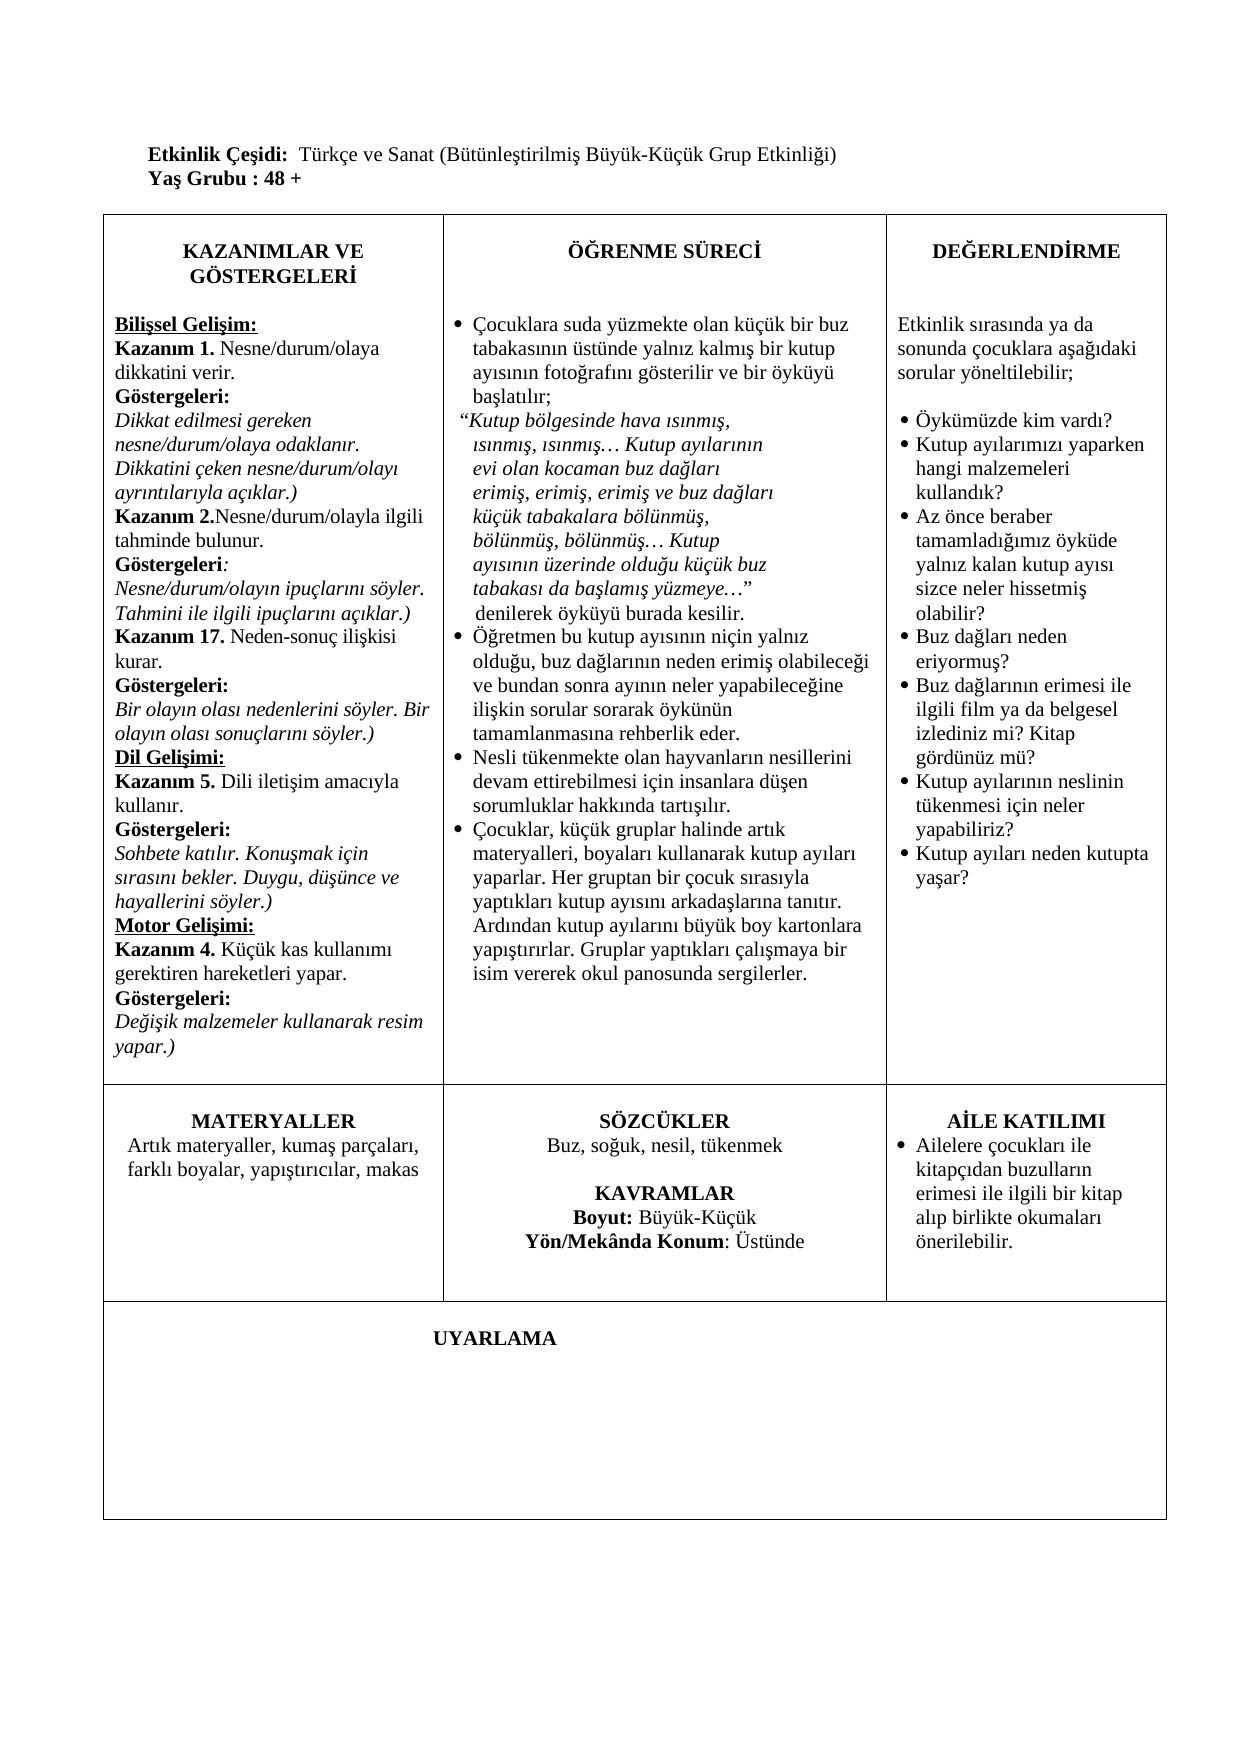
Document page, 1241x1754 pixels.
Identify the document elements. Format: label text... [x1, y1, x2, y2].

table_header DEĞERLENDİRME Etkinlik sırasında ya da sonunda çocuklara aşağıdaki sorular yöneltilebilir; Öykümüzde kim vardı? Kutup ayılarımızı yaparken hangi malzemeleri kullandık? Az önce beraber tamamladığımız öyküde yalnız kalan kutup ayısı sizce neler hissetmiş olabilir? Buz dağları neden eriyormuş? Buz dağlarının erimesi ile ilgili film ya da belgesel izlediniz mi? Kitap gördünüz mü? Kutup ayılarının neslinin tükenmesi için neler yapabiliriz? Kutup ayıları neden kutupta yaşar? [887, 215, 1166, 1084]
table_cell [886, 1302, 1166, 1519]
table_cell MATERYALLER Artık materyaller, kumaş parçaları, farklı boyalar, yapıştırıcılar, makas [104, 1085, 443, 1301]
text Yaş Grubu : 48 + [148, 166, 1092, 190]
text Etkinlik Çeşidi: Türkçe ve Sanat (Bütünleştirilmiş Büyük-Küçük Grup Etkinliği) [148, 142, 1092, 166]
table_cell UYARLAMA [104, 1302, 886, 1519]
table_header KAZANIMLAR VE GÖSTERGELERİ Bilişsel Gelişim: Kazanım 1. Nesne/durum/olaya dikkatini verir. Göstergeleri: Dikkat edilmesi gereken nesne/durum/olaya odaklanır. Dikkatini çeken nesne/durum/olayı ayrıntılarıyla açıklar.) Kazanım 2.Nesne/durum/olayla ilgili tahminde bulunur. Göstergeleri: Nesne/durum/olayın ipuçlarını söyler. Tahmini ile ilgili ipuçlarını açıklar.) Kazanım 17. Neden-sonuç ilişkisi kurar. Göstergeleri: Bir olayın olası nedenlerini söyler. Bir olayın olası sonuçlarını söyler.) Dil Gelişimi: Kazanım 5. Dili iletişim amacıyla kullanır. Göstergeleri: Sohbete katılır. Konuşmak için sırasını bekler. Duygu, düşünce ve hayallerini söyler.) Motor Gelişimi: Kazanım 4. Küçük kas kullanımı gerektiren hareketleri yapar. Göstergeleri: Değişik malzemeler kullanarak resim yapar.) [104, 215, 443, 1084]
table_header ÖĞRENME SÜRECİ Çocuklara suda yüzmekte olan küçük bir buz tabakasının üstünde yalnız kalmış bir kutup ayısının fotoğrafını gösterilir ve bir öyküyü başlatılır; “Kutup bölgesinde hava ısınmış, ısınmış, ısınmış… Kutup ayılarının evi olan kocaman buz dağları erimiş, erimiş, erimiş ve buz dağları küçük tabakalara bölünmüş, bölünmüş, bölünmüş… Kutup ayısının üzerinde olduğu küçük buz tabakası da başlamış yüzmeye…” denilerek öyküyü burada kesilir. Öğretmen bu kutup ayısının niçin yalnız olduğu, buz dağlarının neden erimiş olabileceği ve bundan sonra ayının neler yapabileceğine ilişkin sorular sorarak öykünün tamamlanmasına rehberlik eder. Nesli tükenmekte olan hayvanların nesillerini devam ettirebilmesi için insanlara düşen sorumluklar hakkında tartışılır. Çocuklar, küçük gruplar halinde artık materyalleri, boyaları kullanarak kutup ayıları yaparlar. Her gruptan bir çocuk sırasıyla yaptıkları kutup ayısını arkadaşlarına tanıtır. Ardından kutup ayılarını büyük boy kartonlara yapıştırırlar. Gruplar yaptıkları çalışmaya bir isim vererek okul panosunda sergilerler. [444, 215, 886, 1084]
table_cell AİLE KATILIMI Ailelere çocukları ile kitapçıdan buzulların erimesi ile ilgili bir kitap alıp birlikte okumaları önerilebilir. [887, 1085, 1166, 1301]
table_cell SÖZCÜKLER Buz, soğuk, nesil, tükenmek KAVRAMLAR Boyut: Büyük-Küçük Yön/Mekânda Konum: Üstünde [444, 1085, 886, 1301]
